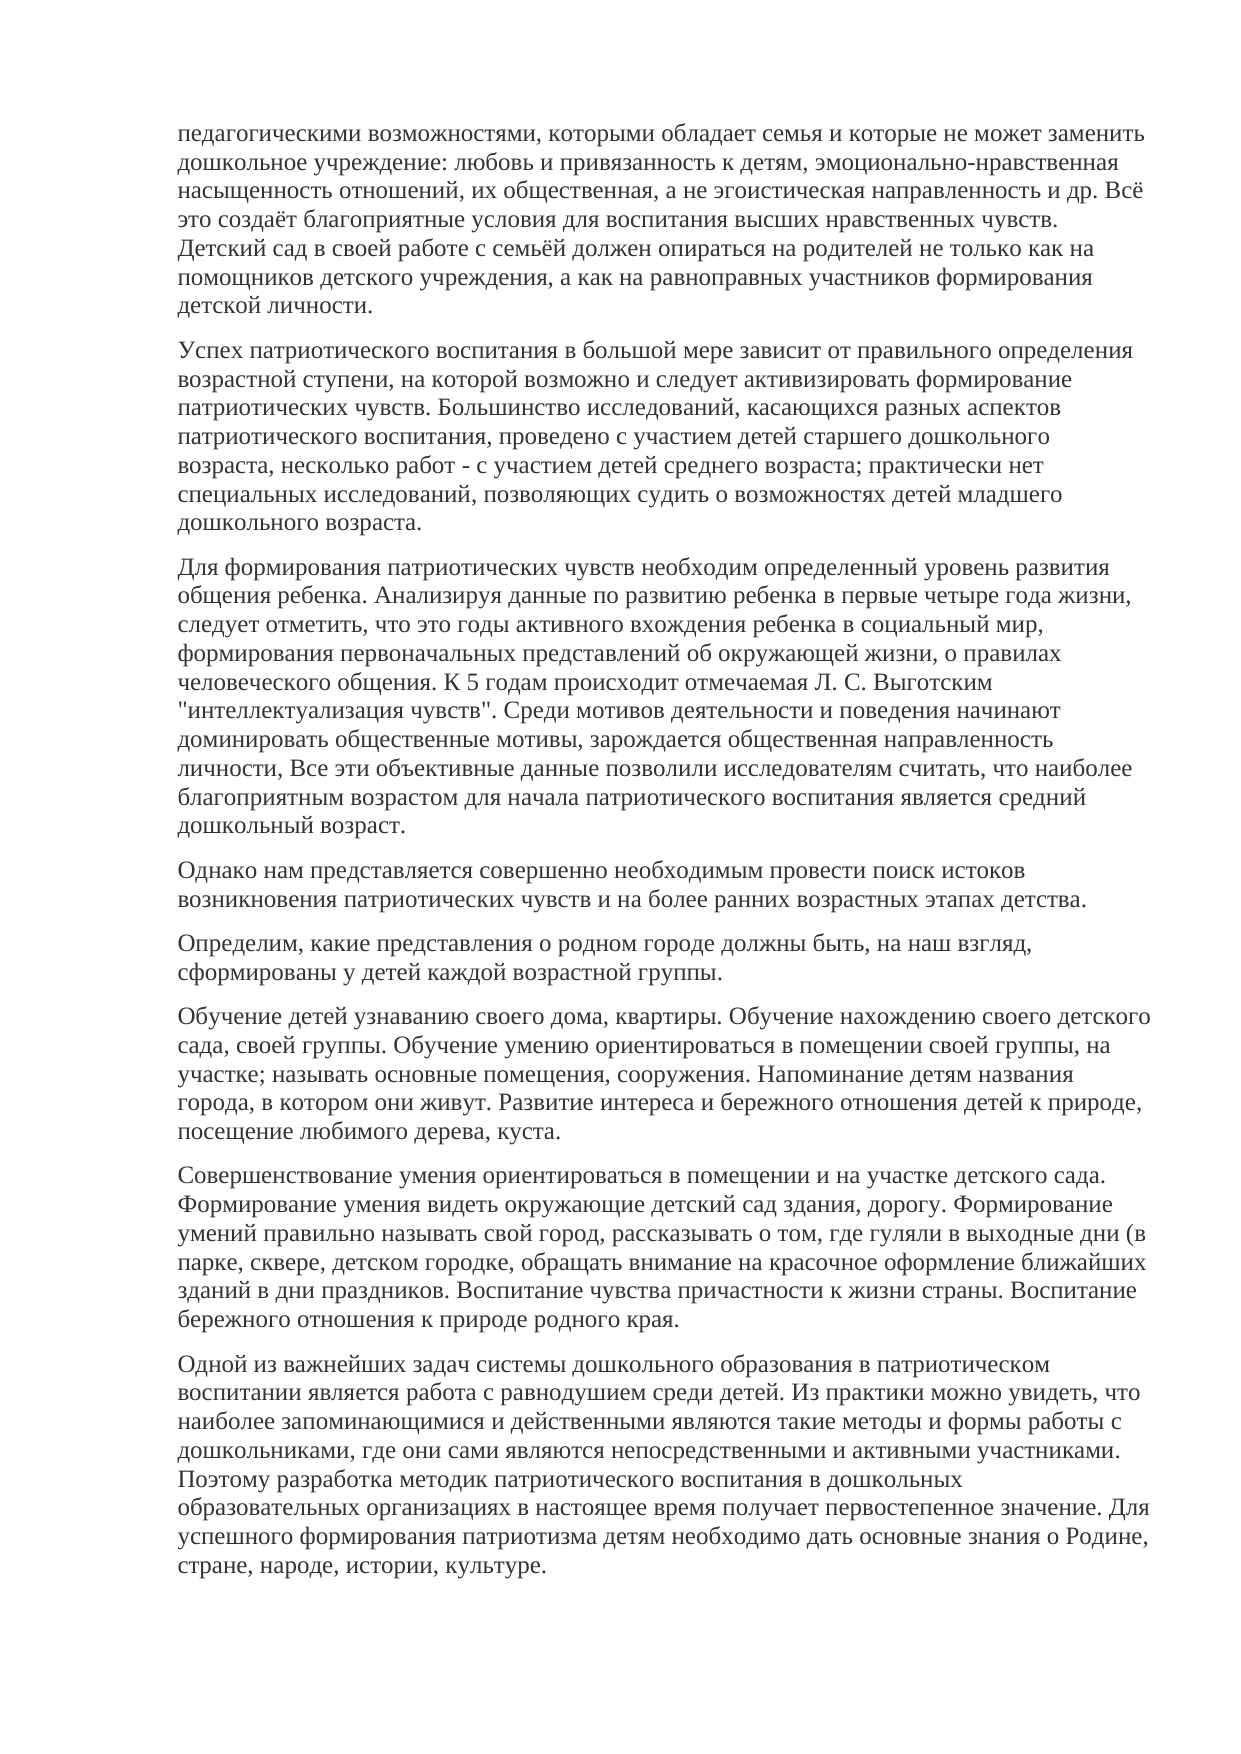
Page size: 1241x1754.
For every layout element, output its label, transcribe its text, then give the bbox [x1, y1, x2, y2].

text Совершенствование умения ориентироваться в помещении и на участке детского сада. Формирование умения видеть окружающие детский сад здания, дорогу. Формирование умений правильно называть свой город, рассказывать о том, где гуляли в выходные дни (в парке, сквере, детском городке, обращать внимание на красочное оформление ближайших зданий в дни праздников. Воспитание чувства причастности к жизни страны. Воспитание бережного отношения к природе родного края. [177, 1161, 1152, 1333]
text Для формирования патриотических чувств необходим определенный уровень развития общения ребенка. Анализируя данные по развитию ребенка в первые четыре года жизни, следует отметить, что это годы активного вхождения ребенка в социальный мир, формирования первоначальных представлений об окружающей жизни, о правилах человеческого общения. К 5 годам происходит отмечаемая Л. С. Выготским "интеллектуализация чувств". Среди мотивов деятельности и поведения начинают доминировать общественные мотивы, зарождается общественная направленность личности, Все эти объективные данные позволили исследователям считать, что наиболее благоприятным возрастом для начала патриотического воспитания является средний дошкольный возраст. [177, 552, 1152, 839]
text Успех патриотического воспитания в большой мере зависит от правильного определения возрастной ступени, на которой возможно и следует активизировать формирование патриотических чувств. Большинство исследований, касающихся разных аспектов патриотического воспитания, проведено с участием детей старшего дошкольного возраста, несколько работ - с участием детей среднего возраста; практически нет специальных исследований, позволяющих судить о возможностях детей младшего дошкольного возраста. [177, 335, 1152, 536]
text Однако нам представляется совершенно необходимым провести поиск истоков возникновения патриотических чувств и на более ранних возрастных этапах детства. [177, 855, 1152, 912]
text Обучение детей узнаванию своего дома, квартиры. Обучение нахождению своего детского сада, своей группы. Обучение умению ориентироваться в помещении своей группы, на участке; называть основные помещения, сооружения. Напоминание детям названия города, в котором они живут. Развитие интереса и бережного отношения детей к природе, посещение любимого дерева, куста. [177, 1001, 1152, 1145]
text Определим, какие представления о родном городе должны быть, на наш взгляд, сформированы у детей каждой возрастной группы. [177, 928, 1152, 986]
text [177, 118, 1152, 319]
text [177, 1349, 1152, 1607]
